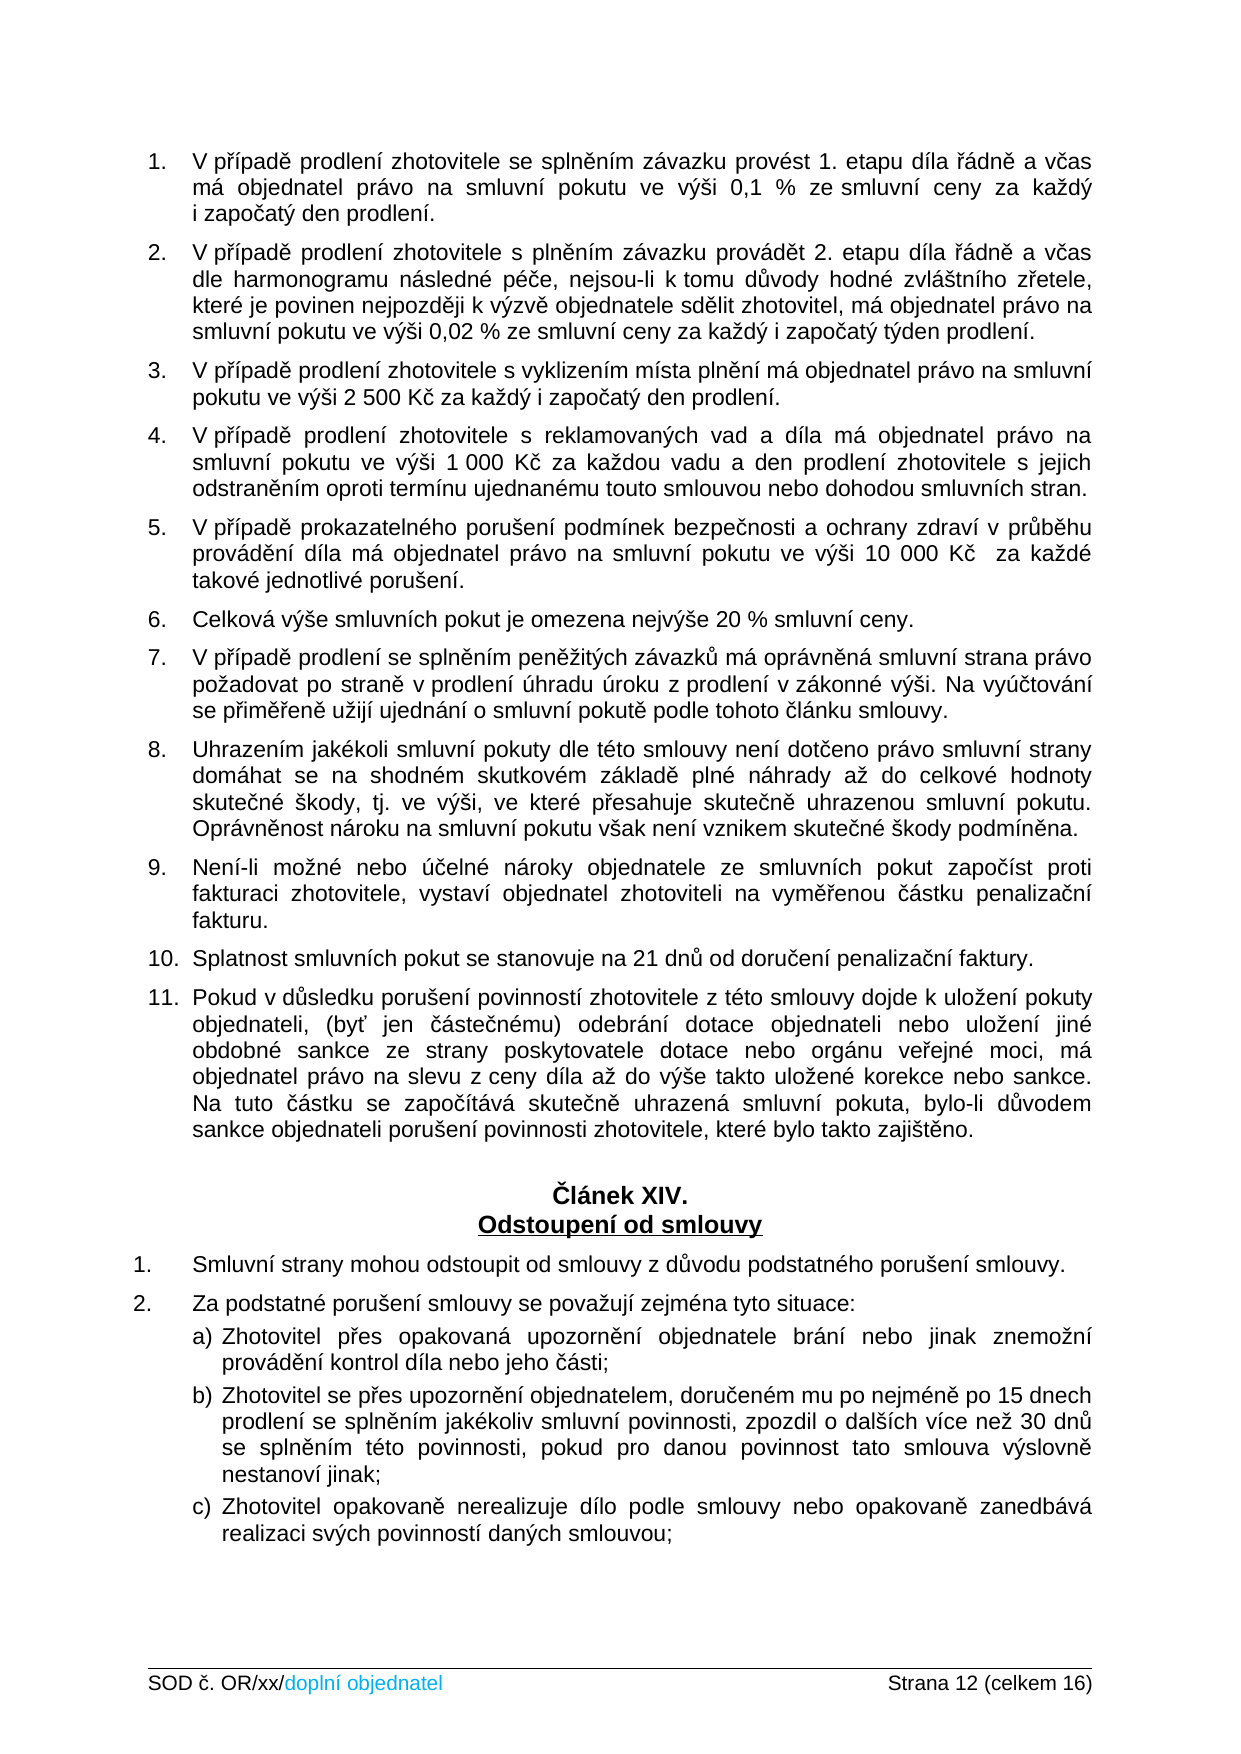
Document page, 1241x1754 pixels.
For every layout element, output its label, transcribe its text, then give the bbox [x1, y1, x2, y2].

list Není-li možné nebo účelné nároky objednatele ze smluvních pokut započíst proti fakturaci zhotovitele, vystaví objednatel zhotoviteli na vyměřenou částku penalizační fakturu. [148, 854, 1092, 933]
list Pokud v důsledku porušení povinností zhotovitele z této smlouvy dojde k uložení pokuty objednateli, (byť jen částečnému) odebrání dotace objednateli nebo uložení jiné obdobné sankce ze strany poskytovatele dotace nebo orgánu veřejné moci, má objednatel právo na slevu z ceny díla až do výše takto uložené korekce nebo sankce. Na tuto částku se započítává skutečně uhrazená smluvní pokuta, bylo-li důvodem sankce objednateli porušení povinnosti zhotovitele, které bylo takto zajištěno. [148, 984, 1092, 1142]
list V případě prodlení zhotovitele s vyklizením místa plnění má objednatel právo na smluvní pokutu ve výši 2 500 Kč za každý i započatý den prodlení. [148, 357, 1092, 410]
list Zhotovitel se přes upozornění objednatelem, doručeném mu po nejméně po 15 dnech prodlení se splněním jakékoliv smluvní povinnosti, zpozdil o dalších více než 30 dnů se splněním této povinnosti, pokud pro danou povinnost tato smlouva výslovně nestanoví jinak; [192, 1382, 1092, 1487]
list Uhrazením jakékoli smluvní pokuty dle této smlouvy není dotčeno právo smluvní strany domáhat se na shodném skutkovém základě plné náhrady až do celkové hodnoty skutečné škody, tj. ve výši, ve které přesahuje skutečně uhrazenou smluvní pokutu. Oprávněnost nároku na smluvní pokutu však není vznikem skutečné škody podmíněna. [148, 736, 1092, 841]
text Odstoupení od smlouvy [148, 1210, 1092, 1239]
list Splatnost smluvních pokut se stanovuje na 21 dnů od doručení penalizační faktury. [148, 945, 1092, 972]
list V případě prodlení zhotovitele s plněním závazku provádět 2. etapu díla řádně a včas dle harmonogramu následné péče, nejsou-li k tomu důvody hodné zvláštního zřetele, které je povinen nejpozději k výzvě objednatele sdělit zhotovitel, má objednatel právo na smluvní pokutu ve výši 0,02 % ze smluvní ceny za každý i započatý týden prodlení. [148, 239, 1092, 345]
list Smluvní strany mohou odstoupit od smlouvy z důvodu podstatného porušení smlouvy. [133, 1251, 1092, 1278]
list V případě prodlení se splněním peněžitých závazků má oprávněná smluvní strana právo požadovat po straně v prodlení úhradu úroku z prodlení v zákonné výši. Na vyúčtování se přiměřeně užijí ujednání o smluvní pokutě podle tohoto článku smlouvy. [148, 644, 1092, 723]
list Celková výše smluvních pokut je omezena nejvýše 20 % smluvní ceny. [148, 606, 1092, 632]
text Článek XIV. [148, 1181, 1092, 1210]
list V případě prokazatelného porušení podmínek bezpečnosti a ochrany zdraví v průběhu provádění díla má objednatel právo na smluvní pokutu ve výši 10 000 Kč za každé takové jednotlivé porušení. [148, 514, 1092, 593]
list V případě prodlení zhotovitele se splněním závazku provést 1. etapu díla řádně a včas má objednatel právo na smluvní pokutu ve výši 0,1 % ze smluvní ceny za každý i započatý den prodlení. [148, 148, 1092, 227]
list Zhotovitel přes opakovaná upozornění objednatele brání nebo jinak znemožní provádění kontrol díla nebo jeho části; [192, 1323, 1092, 1375]
list Za podstatné porušení smlouvy se považují zejména tyto situace: [133, 1290, 1092, 1316]
list V případě prodlení zhotovitele s reklamovaných vad a díla má objednatel právo na smluvní pokutu ve výši 1 000 Kč za každou vadu a den prodlení zhotovitele s jejich odstraněním oproti termínu ujednanému touto smlouvou nebo dohodou smluvních stran. [148, 422, 1092, 501]
list Zhotovitel opakovaně nerealizuje dílo podle smlouvy nebo opakovaně zanedbává realizaci svých povinností daných smlouvou; [192, 1493, 1092, 1546]
